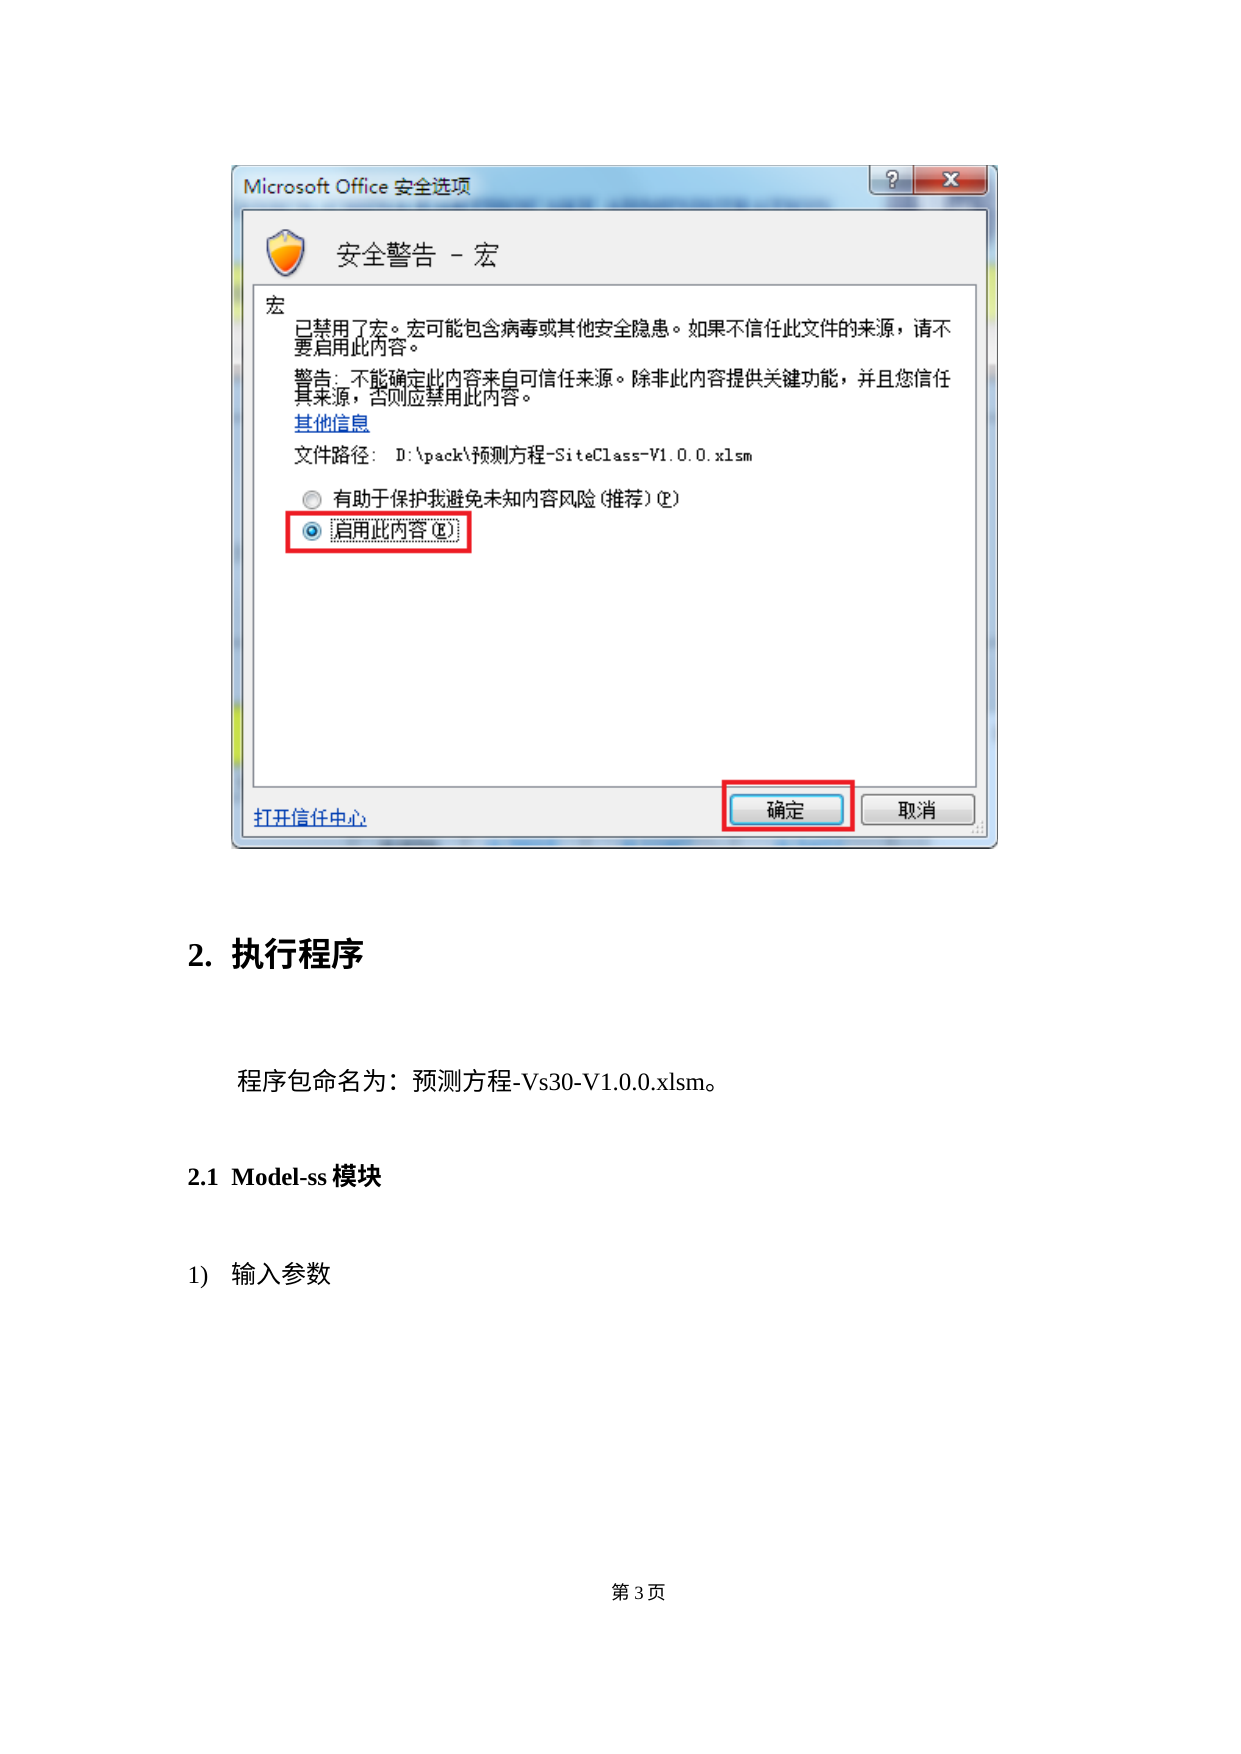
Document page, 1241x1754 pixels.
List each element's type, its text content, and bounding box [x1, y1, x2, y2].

subtitle 2. 执行程序 [187, 920, 1053, 985]
text 程序包命名为：预测方程-Vs30-V1.0.0.xlsm。 [187, 1047, 1053, 1112]
list 输入参数 [187, 1241, 1053, 1306]
subtitle 2.1 Model-ss模块 [187, 1142, 1053, 1207]
picture [231, 165, 998, 849]
